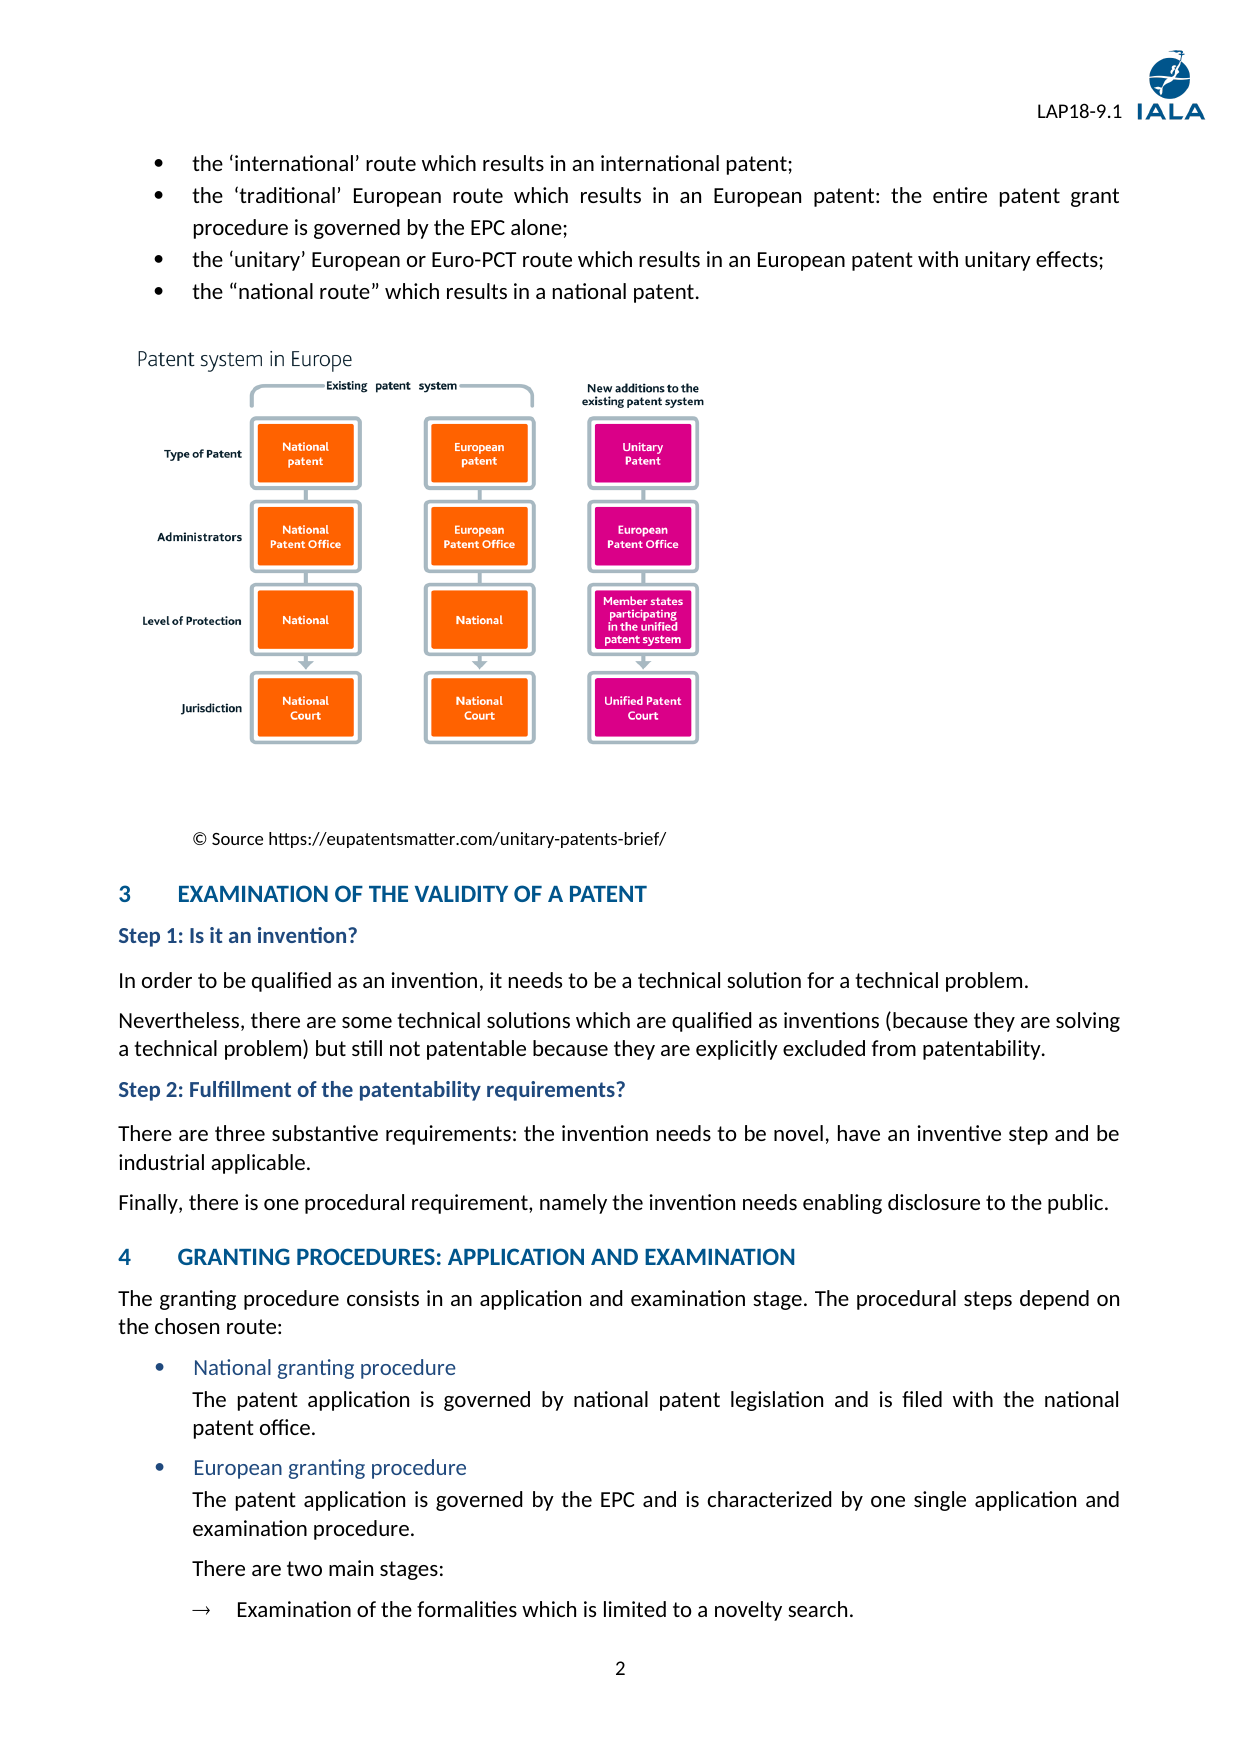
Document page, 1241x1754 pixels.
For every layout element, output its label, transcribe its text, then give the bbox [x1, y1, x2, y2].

list Examination of the formalities which is limited to a novelty search. [192, 1595, 1122, 1623]
list European granting procedure [156, 1453, 1122, 1481]
list the ‘international’ route which results in an international patent; [154, 149, 1122, 177]
text Nevertheless, there are some technical solutions which are qualified as inventions (because they are solving a technical problem) but still not patentable because they are explicitly excluded from patentability. [118, 1006, 1122, 1062]
text © Source https://eupatentsmatter.com/unitary-patents-brief/ [118, 827, 1122, 850]
list There are two main stages: [192, 1554, 1122, 1582]
text Finally, there is one procedural requirement, namely the invention needs enabling disclosure to the public. [118, 1188, 1122, 1216]
subtitle Examination of the validity of a patent [118, 878, 1122, 909]
text In order to be qualified as an invention, it needs to be a technical solution for a technical problem. [118, 966, 1122, 994]
list National granting procedure [156, 1353, 1122, 1381]
list The patent application is governed by the EPC and is characterized by one single application and examination procedure. [192, 1486, 1122, 1542]
text There are three substantive requirements: the invention needs to be novel, have an inventive step and be industrial applicable. [118, 1119, 1122, 1176]
text Step 2: Fulfillment of the patentability requirements? [118, 1075, 1122, 1103]
list The patent application is governed by national patent legislation and is filed with the national patent office. [192, 1385, 1122, 1441]
picture [1122, 42, 1217, 135]
text Step 1: Is it an invention? [118, 921, 1122, 949]
subtitle Granting procedures: application and examination [118, 1241, 1122, 1272]
list the ‘traditional’ European route which results in an European patent: the entire patent grant procedure is governed by the EPC alone; [154, 181, 1122, 241]
text The granting procedure consists in an application and examination stage. The procedural steps depend on the chosen route: [118, 1284, 1122, 1340]
picture [118, 338, 772, 759]
list the “national route” which results in a national patent. [154, 277, 1122, 305]
list the ‘unitary’ European or Euro-PCT route which results in an European patent with unitary effects; [154, 245, 1122, 273]
